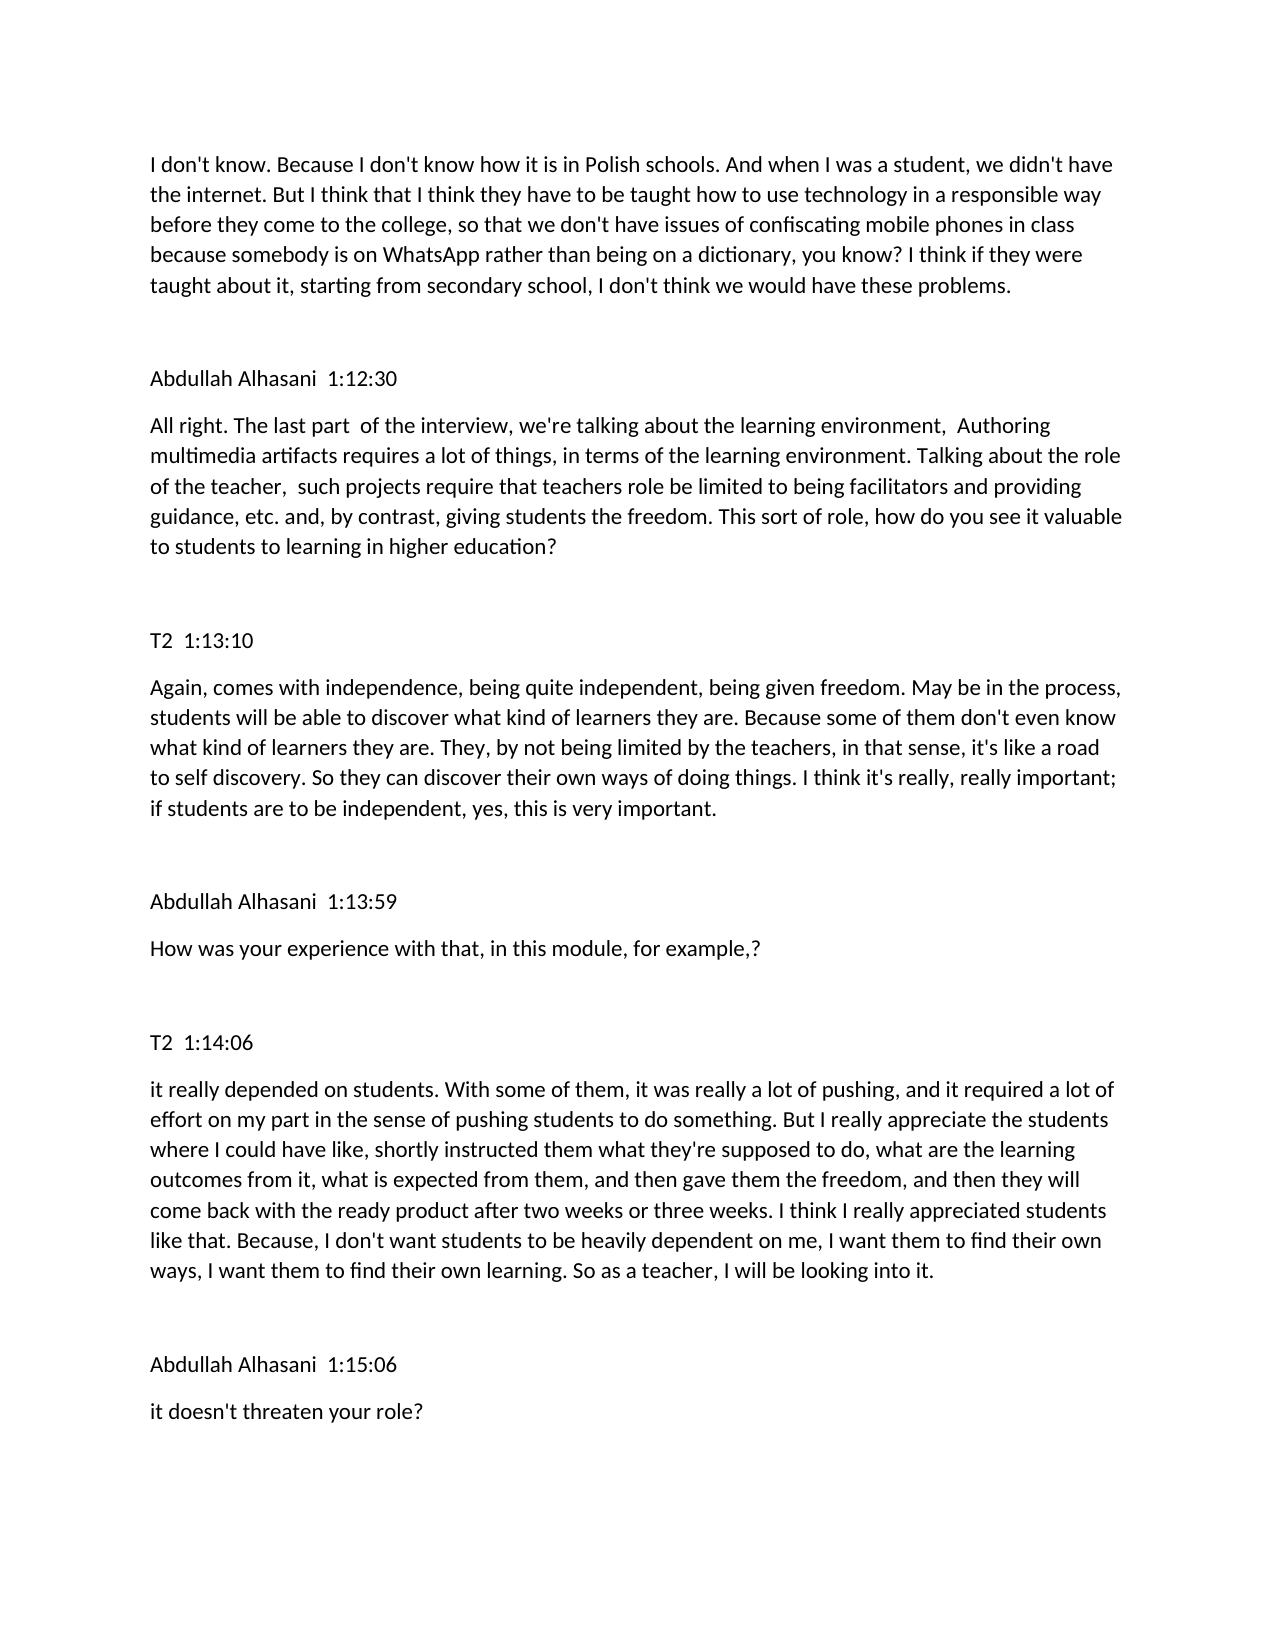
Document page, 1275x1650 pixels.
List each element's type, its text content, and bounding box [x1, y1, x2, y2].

text I don't know. Because I don't know how it is in Polish schools. And when I was a student, we didn't have the internet. But I think that I think they have to be taught how to use technology in a responsible way before they come to the college, so that we don't have issues of confiscating mobile phones in class because somebody is on WhatsApp rather than being on a dictionary, you know? I think if they were taught about it, starting from secondary school, I don't think we would have these problems. [150, 150, 1125, 299]
text it really depended on students. With some of them, it was really a lot of pushing, and it required a lot of effort on my part in the sense of pushing students to do something. But I really appreciate the students where I could have like, shortly instructed them what they're supposed to do, what are the learning outcomes from it, what is expected from them, and then gave them the freedom, and then they will come back with the ready product after two weeks or three weeks. I think I really appreciated students like that. Because, I don't want students to be heavily dependent on me, I want them to find their own ways, I want them to find their own learning. So as a teacher, I will be looking into it. [150, 1075, 1125, 1284]
text T2 1:14:06 [150, 1028, 1125, 1056]
text Abdullah Alhasani 1:13:59 [150, 887, 1125, 916]
text Abdullah Alhasani 1:15:06 [150, 1350, 1125, 1378]
text Abdullah Alhasani 1:12:30 [150, 364, 1125, 393]
text Again, comes with independence, being quite independent, being given freedom. May be in the process, students will be able to discover what kind of learners they are. Because some of them don't even know what kind of learners they are. They, by not being limited by the teachers, in that sense, it's like a road to self discovery. So they can discover their own ways of doing things. I think it's really, really important; if students are to be independent, yes, this is very important. [150, 673, 1125, 822]
text T2 1:13:10 [150, 626, 1125, 654]
text How was your experience with that, in this module, for example,? [150, 934, 1125, 962]
text it doesn't threaten your role? [150, 1397, 1125, 1425]
text All right. The last part of the interview, we're talking about the learning environment, Authoring multimedia artifacts requires a lot of things, in terms of the learning environment. Talking about the role of the teacher, such projects require that teachers role be limited to being facilitators and providing guidance, etc. and, by contrast, giving students the freedom. This sort of role, how do you see it valuable to students to learning in higher education? [150, 411, 1125, 560]
